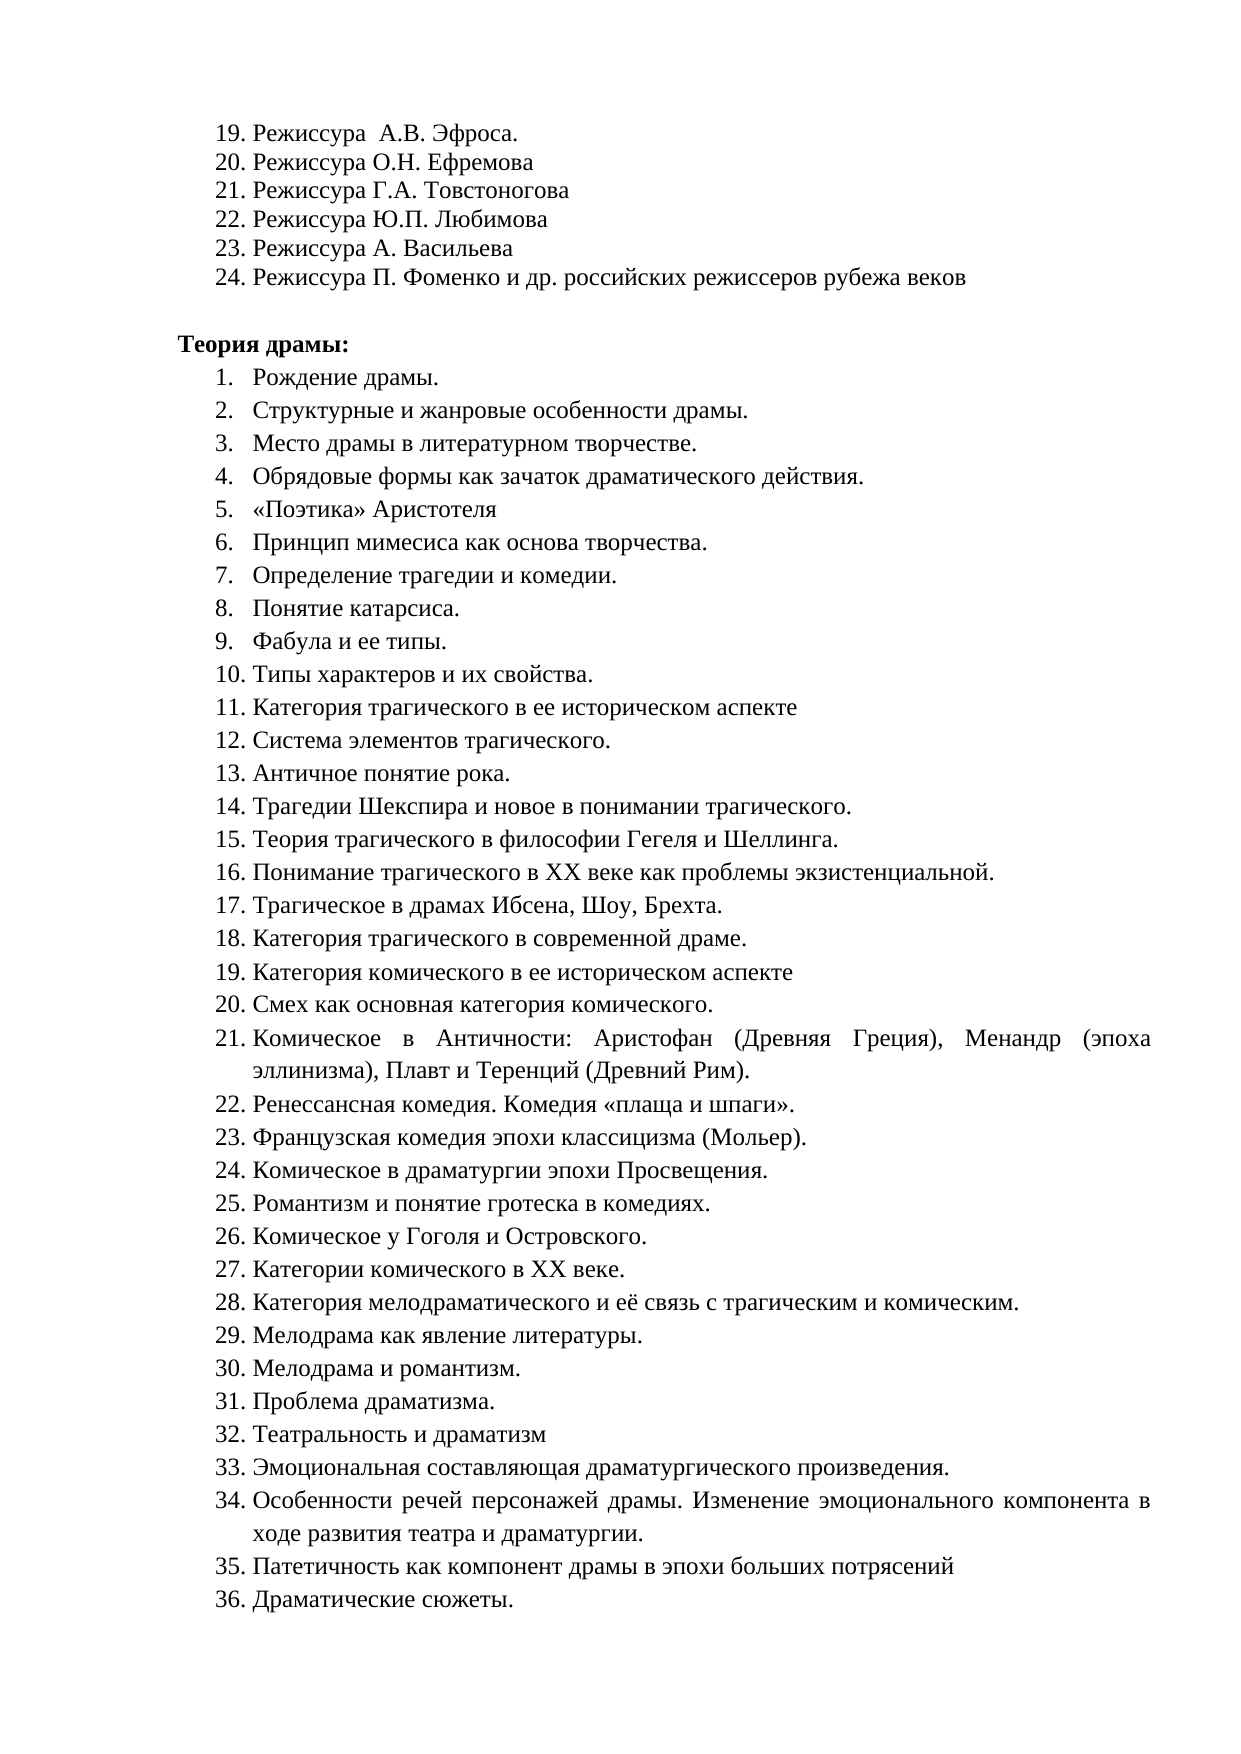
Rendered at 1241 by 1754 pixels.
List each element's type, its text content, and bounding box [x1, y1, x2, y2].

list Рождение драмы. [215, 362, 1152, 391]
list Комическое у Гоголя и Островского. [215, 1221, 1152, 1249]
list Фабула и ее типы. [215, 626, 1152, 655]
list Режиссура А. Васильева [215, 233, 1152, 262]
list Французская комедия эпохи классицизма (Мольер). [215, 1122, 1152, 1150]
list Смех как основная категория комического. [215, 989, 1152, 1018]
list Романтизм и понятие гротеска в комедиях. [215, 1188, 1152, 1216]
list Категории комического в ХХ веке. [215, 1254, 1152, 1282]
list Режиссура А.В. Эфроса. [215, 118, 1152, 147]
text Теория драмы: [177, 329, 1152, 358]
list Структурные и жанровые особенности драмы. [215, 395, 1152, 424]
list Античное понятие рока. [215, 758, 1152, 787]
list Мелодрама и романтизм. [215, 1353, 1152, 1382]
list Типы характеров и их свойства. [215, 659, 1152, 688]
list Драматические сюжеты. [215, 1584, 1152, 1613]
list Теория трагического в философии Гегеля и Шеллинга. [215, 824, 1152, 853]
list Ренессансная комедия. Комедия «плаща и шпаги». [215, 1089, 1152, 1117]
list Режиссура О.Н. Ефремова [215, 147, 1152, 176]
list Трагическое в драмах Ибсена, Шоу, Брехта. [215, 891, 1152, 919]
list Мелодрама как явление литературы. [215, 1320, 1152, 1348]
list Эмоциональная составляющая драматургического произведения. [215, 1452, 1152, 1481]
list «Поэтика» Аристотеля [215, 494, 1152, 523]
list Понятие катарсиса. [215, 593, 1152, 622]
list Понимание трагического в ХХ веке как проблемы экзистенциальной. [215, 857, 1152, 886]
list Комическое в Античности: Аристофан (Древняя Греция), Менандр (эпоха эллинизма), Плавт и Теренций (Древний Рим). [215, 1023, 1152, 1084]
list Особенности речей персонажей драмы. Изменение эмоционального компонента в ходе развития театра и драматургии. [215, 1485, 1152, 1547]
list Патетичность как компонент драмы в эпохи больших потрясений [215, 1551, 1152, 1580]
list Проблема драматизма. [215, 1386, 1152, 1414]
list Режиссура П. Фоменко и др. российских режиссеров рубежа веков [215, 262, 1152, 291]
list Категория трагического в современной драме. [215, 923, 1152, 952]
list Категория комического в ее историческом аспекте [215, 957, 1152, 985]
list Система элементов трагического. [215, 725, 1152, 754]
list Обрядовые формы как зачаток драматического действия. [215, 461, 1152, 490]
list Режиссура Г.А. Товстоногова [215, 176, 1152, 204]
list Трагедии Шекспира и новое в понимании трагического. [215, 791, 1152, 820]
list Категория трагического в ее историческом аспекте [215, 692, 1152, 721]
list Театральность и драматизм [215, 1419, 1152, 1448]
list Место драмы в литературном творчестве. [215, 428, 1152, 457]
list Принцип мимесиса как основа творчества. [215, 527, 1152, 556]
list Режиссура Ю.П. Любимова [215, 204, 1152, 233]
list Категория мелодраматического и её связь с трагическим и комическим. [215, 1287, 1152, 1316]
list Определение трагедии и комедии. [215, 560, 1152, 589]
list Комическое в драматургии эпохи Просвещения. [215, 1155, 1152, 1183]
